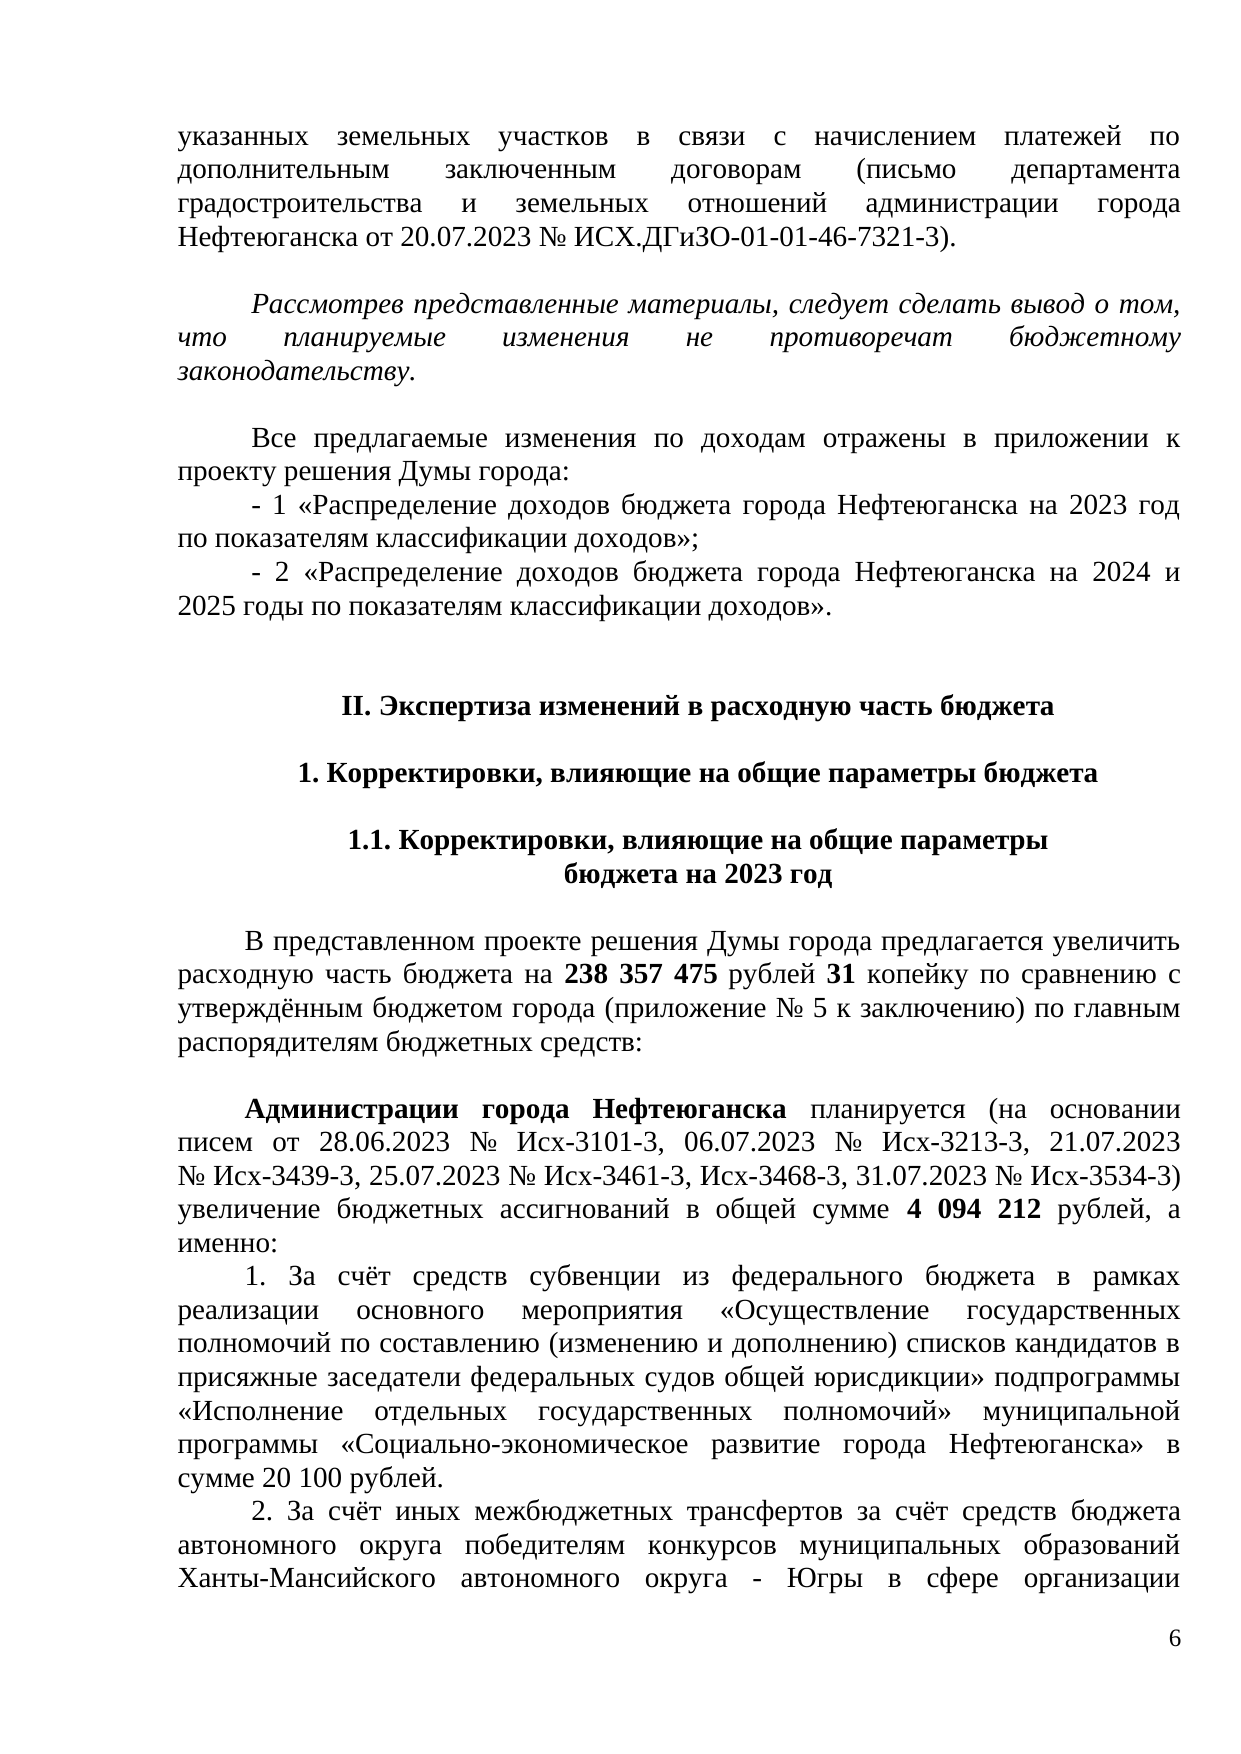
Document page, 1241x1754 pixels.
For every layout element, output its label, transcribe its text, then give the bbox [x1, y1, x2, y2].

text 1. За счёт средств субвенции из федерального бюджета в рамках реализации основного мероприятия «Осуществление государственных полномочий по составлению (изменению и дополнению) списков кандидатов в присяжные заседатели федеральных судов общей юрисдикции» подпрограммы «Исполнение отдельных государственных полномочий» муниципальной программы «Социально-экономическое развитие города Нефтеюганска» в сумме 20 100 рублей. [177, 1258, 1181, 1493]
list 1. Корректировки, влияющие на общие параметры бюджета [177, 755, 1181, 789]
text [177, 118, 1181, 252]
text - 1 «Распределение доходов бюджета города Нефтеюганска на 2023 год по показателям классификации доходов»; [177, 487, 1181, 554]
text Все предлагаемые изменения по доходам отражены в приложении к проекту решения Думы города: [177, 420, 1181, 487]
text Администрации города Нефтеюганска планируется (на основании писем от 28.06.2023 № Исх-3101-3, 06.07.2023 № Исх-3213-3, 21.07.2023 № Исх-3439-3, 25.07.2023 № Исх-3461-3, Исх-3468-3, 31.07.2023 № Исх-3534-3) увеличение бюджетных ассигнований в общей сумме 4 094 212 рублей, а именно: [177, 1091, 1181, 1258]
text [177, 1493, 1181, 1594]
list II. Экспертиза изменений в расходную часть бюджета [177, 688, 1181, 722]
list бюджета на 2023 год [177, 856, 1181, 889]
list 1.1. Корректировки, влияющие на общие параметры [177, 822, 1181, 856]
text Рассмотрев представленные материалы, следует сделать вывод о том, что планируемые изменения не противоречат бюджетному законодательству. [177, 286, 1181, 386]
text В представленном проекте решения Думы города предлагается увеличить расходную часть бюджета на 238 357 475 рублей 31 копейку по сравнению с утверждённым бюджетом города (приложение № 5 к заключению) по главным распорядителям бюджетных средств: [177, 923, 1181, 1057]
text - 2 «Распределение доходов бюджета города Нефтеюганска на 2024 и 2025 годы по показателям классификации доходов». [177, 554, 1181, 621]
